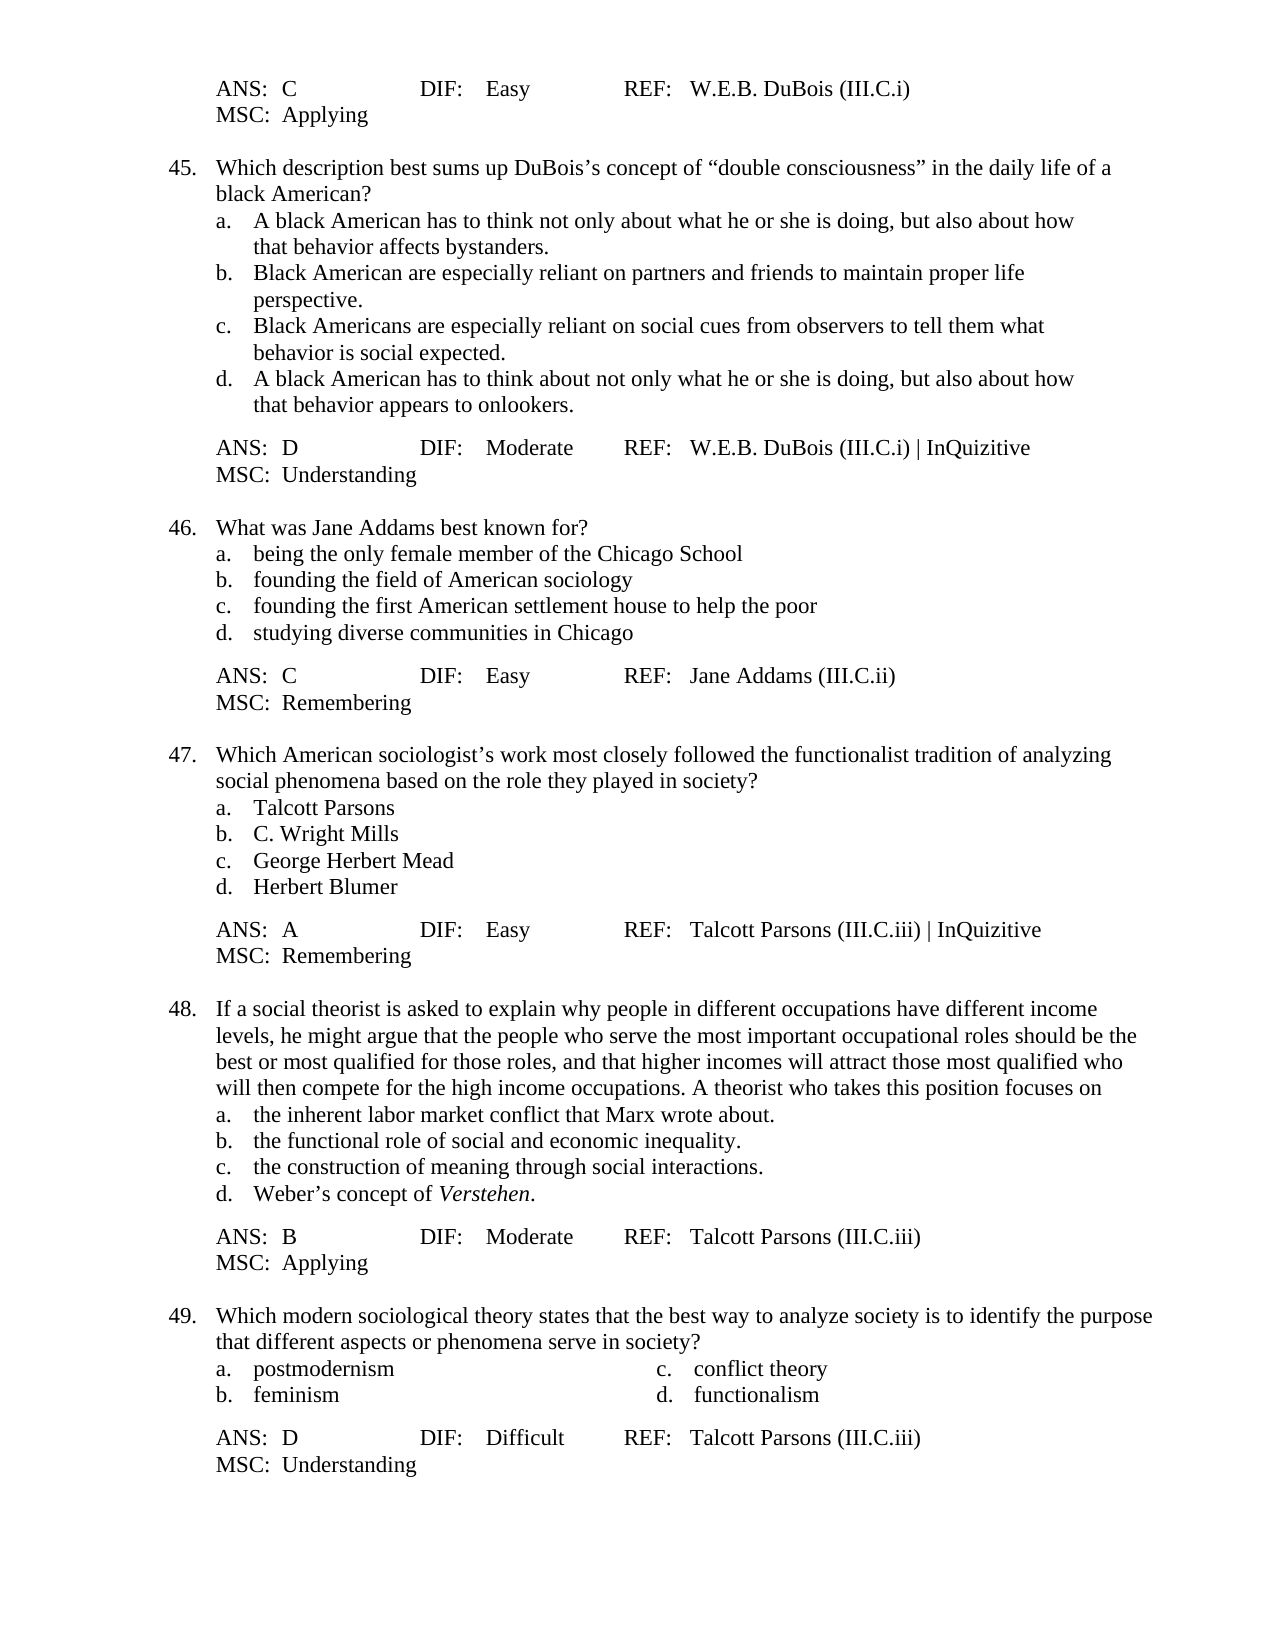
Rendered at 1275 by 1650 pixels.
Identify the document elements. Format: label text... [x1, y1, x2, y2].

text 48. If a social theorist is asked to explain why people in different occupations have different income levels, he might argue that the people who serve the most important occupational roles should be the best or most qualified for those roles, and that higher incomes will attract those most qualified who will then compete for the high income occupations. A theorist who takes this position focuses on [150, 995, 1162, 1101]
table_cell feminism [249, 1381, 652, 1407]
table_cell d. [211, 873, 248, 899]
table_cell Herbert Blumer [249, 873, 1092, 899]
table_cell d. [211, 619, 248, 645]
table_header a. [211, 1355, 248, 1381]
text MSC: Understanding [216, 461, 1162, 487]
table_cell c. [211, 847, 248, 873]
table_cell Black American are especially reliant on partners and friends to maintain proper life perspective. [249, 260, 1092, 312]
table_header the inherent labor market conflict that Marx wrote about. [249, 1101, 1092, 1127]
table_header A black American has to think not only about what he or she is doing, but also about how that behavior affects bystanders. [249, 207, 1092, 259]
table_cell b. [211, 820, 248, 847]
text ANS: D DIF: Moderate REF: W.E.B. DuBois (III.C.i) | InQuizitive [216, 434, 1162, 461]
table_header postmodernism [249, 1355, 652, 1381]
table_cell studying diverse communities in Chicago [249, 619, 1092, 645]
text 46. What was Jane Addams best known for? [150, 513, 1162, 540]
text ANS: A DIF: Easy REF: Talcott Parsons (III.C.iii) | InQuizitive [216, 916, 1162, 943]
text MSC: Remembering [216, 943, 1162, 969]
table_header being the only female member of the Chicago School [249, 540, 1092, 566]
table_header a. [211, 1101, 248, 1127]
table_cell c. [211, 1154, 248, 1180]
table_cell A black American has to think about not only what he or she is doing, but also about how that behavior appears to onlookers. [249, 365, 1092, 418]
text 49. Which modern sociological theory states that the best way to analyze society is to identify the purpose that different aspects or phenomena serve in society? [150, 1302, 1162, 1355]
table_cell George Herbert Mead [249, 847, 1092, 873]
text ANS: C DIF: Easy REF: Jane Addams (III.C.ii) [216, 662, 1162, 688]
table_cell founding the field of American sociology [249, 566, 1092, 593]
table_cell d. [211, 1180, 248, 1206]
text MSC: Understanding [216, 1451, 1162, 1477]
table_header a. [211, 540, 248, 566]
table_cell C. Wright Mills [249, 820, 1092, 847]
table_cell founding the first American settlement house to help the poor [249, 593, 1092, 619]
text 45. Which description best sums up DuBois’s concept of “double consciousness” in the daily life of a black American? [150, 154, 1162, 207]
table_cell Black Americans are especially reliant on social cues from observers to tell them what behavior is social expected. [249, 312, 1092, 365]
table_cell the functional role of social and economic inequality. [249, 1127, 1092, 1153]
table_cell c. [211, 593, 248, 619]
text MSC: Applying [216, 101, 1162, 128]
table_cell d. [211, 365, 248, 418]
table_cell b. [211, 1381, 248, 1407]
text ANS: C DIF: Easy REF: W.E.B. DuBois (III.C.i) [216, 75, 1162, 101]
table_cell b. [211, 260, 248, 312]
table_header a. [211, 794, 248, 820]
table_cell Weber’s concept of Verstehen. [249, 1180, 1092, 1206]
text ANS: D DIF: Difficult REF: Talcott Parsons (III.C.iii) [216, 1424, 1162, 1451]
text MSC: Remembering [216, 688, 1162, 715]
table_cell the construction of meaning through social interactions. [249, 1154, 1092, 1180]
table_header c. [652, 1355, 689, 1381]
text ANS: B DIF: Moderate REF: Talcott Parsons (III.C.iii) [216, 1223, 1162, 1249]
table_cell d. [652, 1381, 689, 1407]
text MSC: Applying [216, 1249, 1162, 1276]
table_header Talcott Parsons [249, 794, 1092, 820]
table_header a. [211, 207, 248, 259]
table_cell b. [211, 1127, 248, 1153]
table_cell b. [211, 566, 248, 593]
table_cell functionalism [689, 1381, 1092, 1407]
table_cell c. [211, 312, 248, 365]
table_header conflict theory [689, 1355, 1092, 1381]
text 47. Which American sociologist’s work most closely followed the functionalist tradition of analyzing social phenomena based on the role they played in society? [150, 741, 1162, 794]
